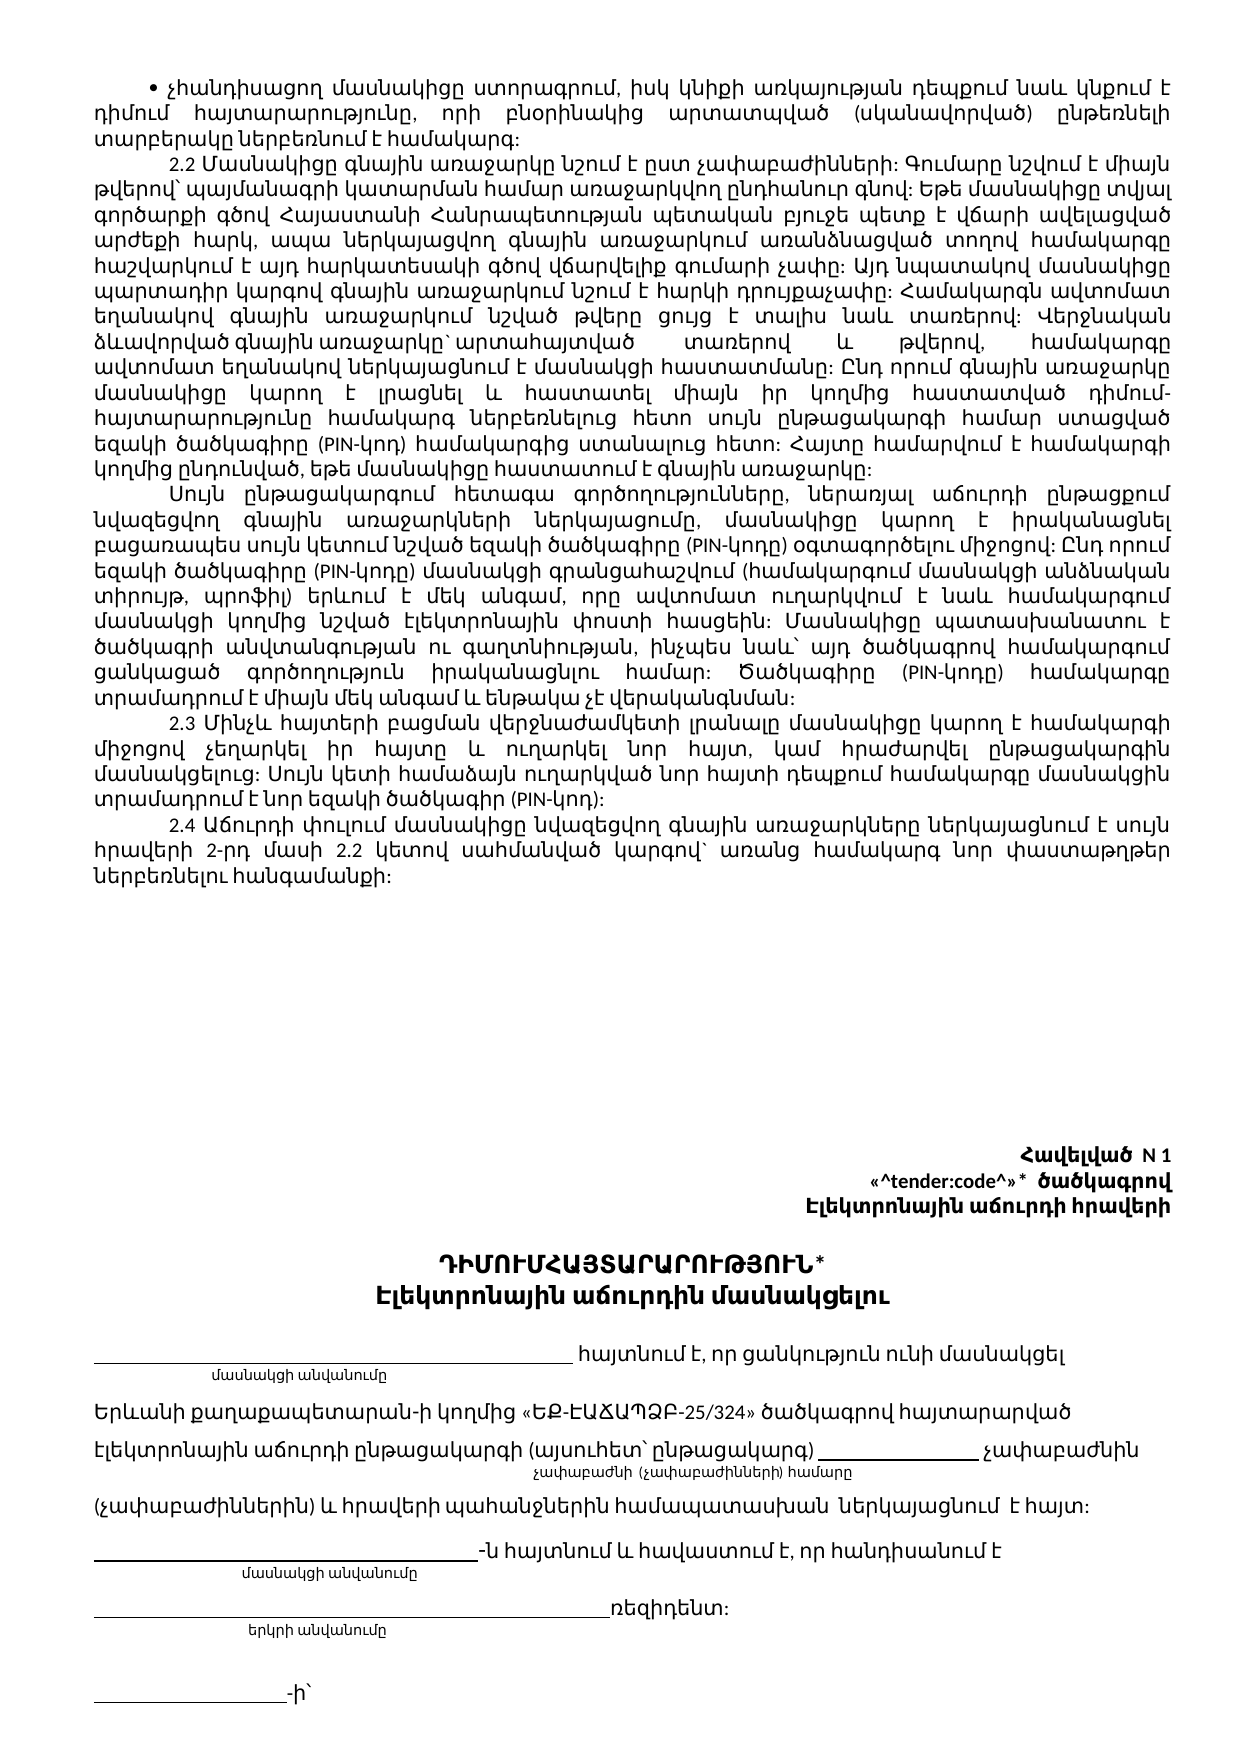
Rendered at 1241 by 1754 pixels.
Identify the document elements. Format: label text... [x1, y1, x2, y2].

text 2.3 Մինչև հայտերի բացման վերջնաժամկետի լրանալը մասնակիցը կարող է համակարգի միջոցով չեղարկել իր հայտը և ուղարկել նոր հայտ, կամ հրաժարվել ընթացակարգին մասնակցելուց: Սույն կետի համաձայն ուղարկված նոր հայտի դեպքում համակարգը մասնակցին տրամադրում է նոր եզակի ծածկագիր (PIN-կոդ): [94, 710, 1171, 812]
text ԴԻՄՈՒՄՀԱՅՏԱՐԱՐՈՒԹՅՈՒՆ* [94, 1249, 1171, 1280]
text 2.4 Աճուրդի փուլում մասնակիցը նվազեցվող գնային առաջարկները ներկայացնում է սույն հրավերի 2-րդ մասի 2.2 կետով սահմանված կարգով` առանց համակարգ նոր փաստաթղթեր ներբեռնելու հանգամանքի: [94, 812, 1171, 888]
text էլեկտրոնային աճուրդի ընթացակարգի (այսուհետ՝ ընթացակարգ) չափաբաժնին [94, 1437, 1171, 1463]
text Էլեկտրոնային աճուրդի հրավերի [94, 1193, 1171, 1219]
text Երևանի քաղաքապետարան-ի կողմից «ԵՔ-ԷԱՃԱՊՁԲ-25/324» ծածկագրով հայտարարված [94, 1397, 1171, 1425]
text 2.2 Մասնակիցը գնային առաջարկը նշում է ըստ չափաբաժինների: Գումարը նշվում է միայն թվերով՝ պայմանագրի կատարման համար առաջարկվող ընդհանուր գնով: Եթե մասնակիցը տվյալ գործարքի գծով Հայաստանի Հանրապետության պետական բյուջե պետք է վճարի ավելացված արժեքի հարկ, ապա ներկայացվող գնային առաջարկում առանձնացված տողով համակարգը հաշվարկում է այդ հարկատեսակի գծով վճարվելիք գումարի չափը: Այդ նպատակով մասնակիցը պարտադիր կարգով գնային առաջարկում նշում է հարկի դրույքաչափը: Համակարգն ավտոմատ եղանակով գնային առաջարկում նշված թվերը ցույց է տալիս նաև տառերով: Վերջնական ձևավորված գնային առաջարկը` արտահայտված տառերով և թվերով, համակարգը ավտոմատ եղանակով ներկայացնում է մասնակցի հաստատմանը: Ընդ որում գնային առաջարկը մասնակիցը կարող է լրացնել և հաստատել միայն իր կողմից հաստատված դիմում-հայտարարությունը համակարգ ներբեռնելուց հետո սույն ընթացակարգի համար ստացված եզակի ծածկագիրը (PIN-կոդ) համակարգից ստանալուց հետո: Հայտը համարվում է համակարգի կողմից ընդունված, եթե մասնակիցը հաստատում է գնային առաջարկը: [94, 151, 1171, 482]
text -ն հայտնում և հավաստում է, որ հանդիսանում է [94, 1534, 1171, 1565]
text -ի՝ [94, 1680, 1171, 1705]
text Հավելված N 1 [94, 1142, 1171, 1168]
text հայտնում է, որ ցանկություն ունի մասնակցել [94, 1341, 1171, 1366]
text «^tender:code^»* ծածկագրով [94, 1168, 1171, 1193]
text (չափաբաժիններին) և հրավերի պահանջներին համապատասխան ներկայացնում է հայտ: [94, 1493, 1171, 1519]
text մասնակցի անվանումը [94, 1565, 1171, 1595]
text մասնակցի անվանումը [94, 1366, 1171, 1397]
text ռեզիդենտ: [94, 1595, 1171, 1621]
text չափաբաժնի (չափաբաժինների) համարը [94, 1463, 1171, 1493]
list չհանդիսացող մասնակիցը ստորագրում, իսկ կնիքի առկայության դեպքում նաև կնքում է դիմում հայտարարությունը, որի բնօրինակից արտատպված (սկանավորված) ընթեռնելի տարբերակը ներբեռնում է համակարգ: [94, 75, 1171, 151]
text Սույն ընթացակարգում հետագա գործողությունները, ներառյալ աճուրդի ընթացքում նվազեցվող գնային առաջարկների ներկայացումը, մասնակիցը կարող է իրականացնել բացառապես սույն կետում նշված եզակի ծածկագիրը (PIN-կոդը) օգտագործելու միջոցով: Ընդ որում եզակի ծածկագիրը (PIN-կոդը) մասնակցի գրանցահաշվում (համակարգում մասնակցի անձնական տիրույթ, պրոֆիլ) երևում է մեկ անգամ, որը ավտոմատ ուղարկվում է նաև համակարգում մասնակցի կողմից նշված էլեկտրոնային փոստի հասցեին: Մասնակիցը պատասխանատու է ծածկագրի անվտանգության ու գաղտնիության, ինչպես նաև՝ այդ ծածկագրով համակարգում ցանկացած գործողություն իրականացնլու համար: Ծածկագիրը (PIN-կոդը) համակարգը տրամադրում է միայն մեկ անգամ և ենթակա չէ վերականգնման: [94, 482, 1171, 710]
subtitle Էլեկտրոնային աճուրդին մասնակցելու [94, 1280, 1171, 1310]
text երկրի անվանումը [94, 1621, 1171, 1651]
